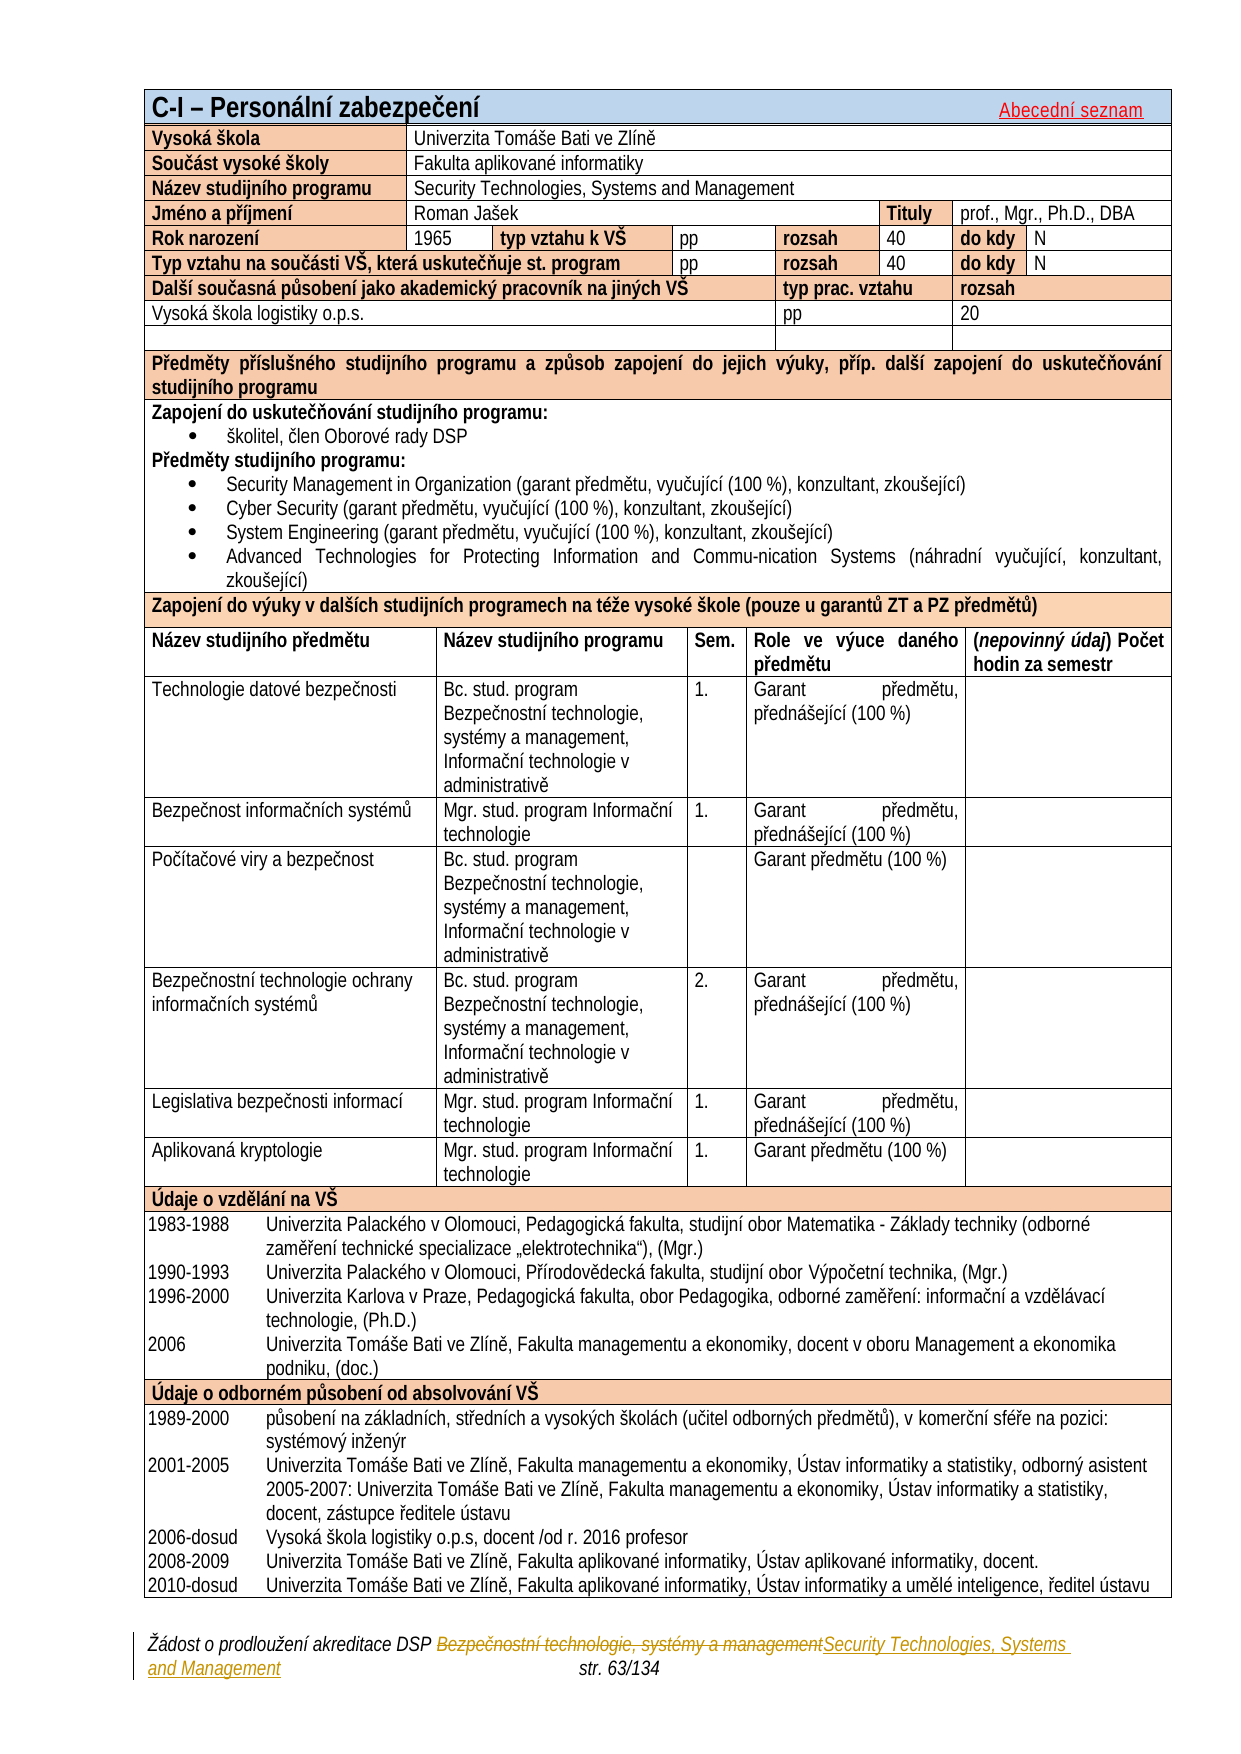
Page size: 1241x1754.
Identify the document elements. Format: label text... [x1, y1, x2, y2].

table_cell rozsah [776, 226, 879, 250]
table_cell [966, 847, 1171, 967]
table_cell Garant předmětu, přednášející (100 %) [747, 1089, 965, 1137]
table_cell Tituly [880, 201, 952, 225]
table_cell [966, 968, 1171, 1088]
table_cell N [1027, 251, 1171, 275]
table_cell rozsah [953, 276, 1171, 300]
table_cell Předměty příslušného studijního programu a způsob zapojení do jejich výuky, příp. další zapojení do uskutečňování studijního programu [145, 351, 1171, 399]
table_cell [145, 326, 775, 350]
table_header C-I – Personální zabezpečení Abecední seznam [145, 90, 1171, 123]
table_cell typ vztahu k VŠ [493, 226, 672, 250]
table_cell Role ve výuce daného předmětu [747, 628, 965, 676]
table_cell Bc. stud. program Bezpečnostní technologie, systémy a management, Informační technologie v administrativě [437, 847, 687, 967]
table_cell Počítačové viry a bezpečnost [145, 847, 436, 967]
table_cell prof., Mgr., Ph.D., DBA [953, 201, 1171, 225]
table_cell Mgr. stud. program Informační technologie [437, 798, 687, 846]
table_cell Garant předmětu (100 %) [747, 1138, 965, 1186]
table_cell Název studijního předmětu [145, 628, 436, 676]
table_cell Aplikovaná kryptologie [145, 1138, 436, 1186]
table_cell rozsah [776, 251, 879, 275]
table_cell [776, 326, 952, 350]
table_cell Roman Jašek [407, 201, 879, 225]
table_cell Bc. stud. program Bezpečnostní technologie, systémy a management, Informační technologie v administrativě [437, 968, 687, 1088]
table_cell Security Technologies, Systems and Management [407, 176, 1171, 200]
table_cell 2. [688, 968, 746, 1088]
table_cell 1965 [407, 226, 492, 250]
table_cell 1. [688, 677, 746, 797]
table_cell 1. [688, 1138, 746, 1186]
table_cell [966, 1138, 1171, 1186]
table_cell Název studijního programu [145, 176, 406, 200]
table_cell Zapojení do uskutečňování studijního programu: školitel, člen Oborové rady DSP Předměty studijního programu: Security Management in Organization (garant předmětu, vyučující (100 %), konzultant, zkoušející) Cyber Security (garant předmětu, vyučující (100 %), konzultant, zkoušející) System Engineering (garant předmětu, vyučující (100 %), konzultant, zkoušející) Advanced Technologies for Protecting Information and Commu-nication Systems (náhradní vyučující, konzultant, zkoušející) [145, 400, 1171, 592]
table_cell Vysoká škola logistiky o.p.s. [145, 301, 775, 325]
table_cell Zapojení do výuky v dalších studijních programech na téže vysoké škole (pouze u garantů ZT a PZ předmětů) [145, 593, 1171, 627]
table_cell Typ vztahu na součásti VŠ, která uskutečňuje st. program [145, 251, 672, 275]
table_cell Jméno a příjmení [145, 201, 406, 225]
table_cell Mgr. stud. program Informační technologie [437, 1138, 687, 1186]
table_cell Technologie datové bezpečnosti [145, 677, 436, 797]
table_cell Garant předmětu, přednášející (100 %) [747, 677, 965, 797]
table_cell 1. [688, 798, 746, 846]
table_cell Bc. stud. program Bezpečnostní technologie, systémy a management, Informační technologie v administrativě [437, 677, 687, 797]
table_cell [966, 1089, 1171, 1137]
table_cell [953, 326, 1171, 350]
table_cell Sem. [688, 628, 746, 676]
table_cell Mgr. stud. program Informační technologie [437, 1089, 687, 1137]
table_cell Garant předmětu, přednášející (100 %) [747, 798, 965, 846]
table_cell Univerzita Tomáše Bati ve Zlíně [407, 126, 1171, 150]
table_cell Bezpečnostní technologie ochrany informačních systémů [145, 968, 436, 1088]
table_cell pp [673, 226, 775, 250]
table_cell [966, 798, 1171, 846]
table_cell Údaje o odborném působení od absolvování VŠ [145, 1380, 1171, 1404]
table_cell Název studijního programu [437, 628, 687, 676]
table_cell do kdy [953, 226, 1026, 250]
table_cell Legislativa bezpečnosti informací [145, 1089, 436, 1137]
table_cell 40 [880, 251, 952, 275]
table_cell pp [776, 301, 952, 325]
table_cell N [1027, 226, 1171, 250]
table_cell Součást vysoké školy [145, 151, 406, 175]
table_cell (nepovinný údaj) Počet hodin za semestr [966, 628, 1171, 676]
table_cell 1983-1988 Univerzita Palackého v Olomouci, Pedagogická fakulta, studijní obor Matematika - Základy techniky (odborné zaměření technické specializace „elektrotechnika“), (Mgr.) 1990-1993 Univerzita Palackého v Olomouci, Přírodovědecká fakulta, studijní obor Výpočetní technika, (Mgr.) 1996-2000 Univerzita Karlova v Praze, Pedagogická fakulta, obor Pedagogika, odborné zaměření: informační a vzdělávací technologie, (Ph.D.) 2006 Univerzita Tomáše Bati ve Zlíně, Fakulta managementu a ekonomiky, docent v oboru Management a ekonomika podniku, (doc.) [145, 1212, 1171, 1379]
table_cell Garant předmětu (100 %) [747, 847, 965, 967]
table_cell pp [673, 251, 775, 275]
table_cell Další současná působení jako akademický pracovník na jiných VŠ [145, 276, 775, 300]
table_cell 1. [688, 1089, 746, 1137]
table_cell 40 [880, 226, 952, 250]
table_cell Garant předmětu, přednášející (100 %) [747, 968, 965, 1088]
table_cell Bezpečnost informačních systémů [145, 798, 436, 846]
table_cell [966, 677, 1171, 797]
table_cell [688, 847, 746, 967]
table_cell Údaje o vzdělání na VŠ [145, 1187, 1171, 1211]
table_cell typ prac. vztahu [776, 276, 952, 300]
table_cell 1989-2000 působení na základních, středních a vysokých školách (učitel odborných předmětů), v komerční sféře na pozici: systémový inženýr 2001-2005 Univerzita Tomáše Bati ve Zlíně, Fakulta managementu a ekonomiky, Ústav informatiky a statistiky, odborný asistent 2005-2007: Univerzita Tomáše Bati ve Zlíně, Fakulta managementu a ekonomiky, Ústav informatiky a statistiky, docent, zástupce ředitele ústavu 2006-dosud Vysoká škola logistiky o.p.s, docent /od r. 2016 profesor 2008-2009 Univerzita Tomáše Bati ve Zlíně, Fakulta aplikované informatiky, Ústav aplikované informatiky, docent. 2010-dosud Univerzita Tomáše Bati ve Zlíně, Fakulta aplikované informatiky, Ústav informatiky a umělé inteligence, ředitel ústavu [145, 1405, 1171, 1597]
table_cell do kdy [953, 251, 1026, 275]
table_cell Vysoká škola [145, 126, 406, 150]
table_cell 20 [953, 301, 1171, 325]
table_cell Rok narození [145, 226, 406, 250]
table_cell Fakulta aplikované informatiky [407, 151, 1171, 175]
